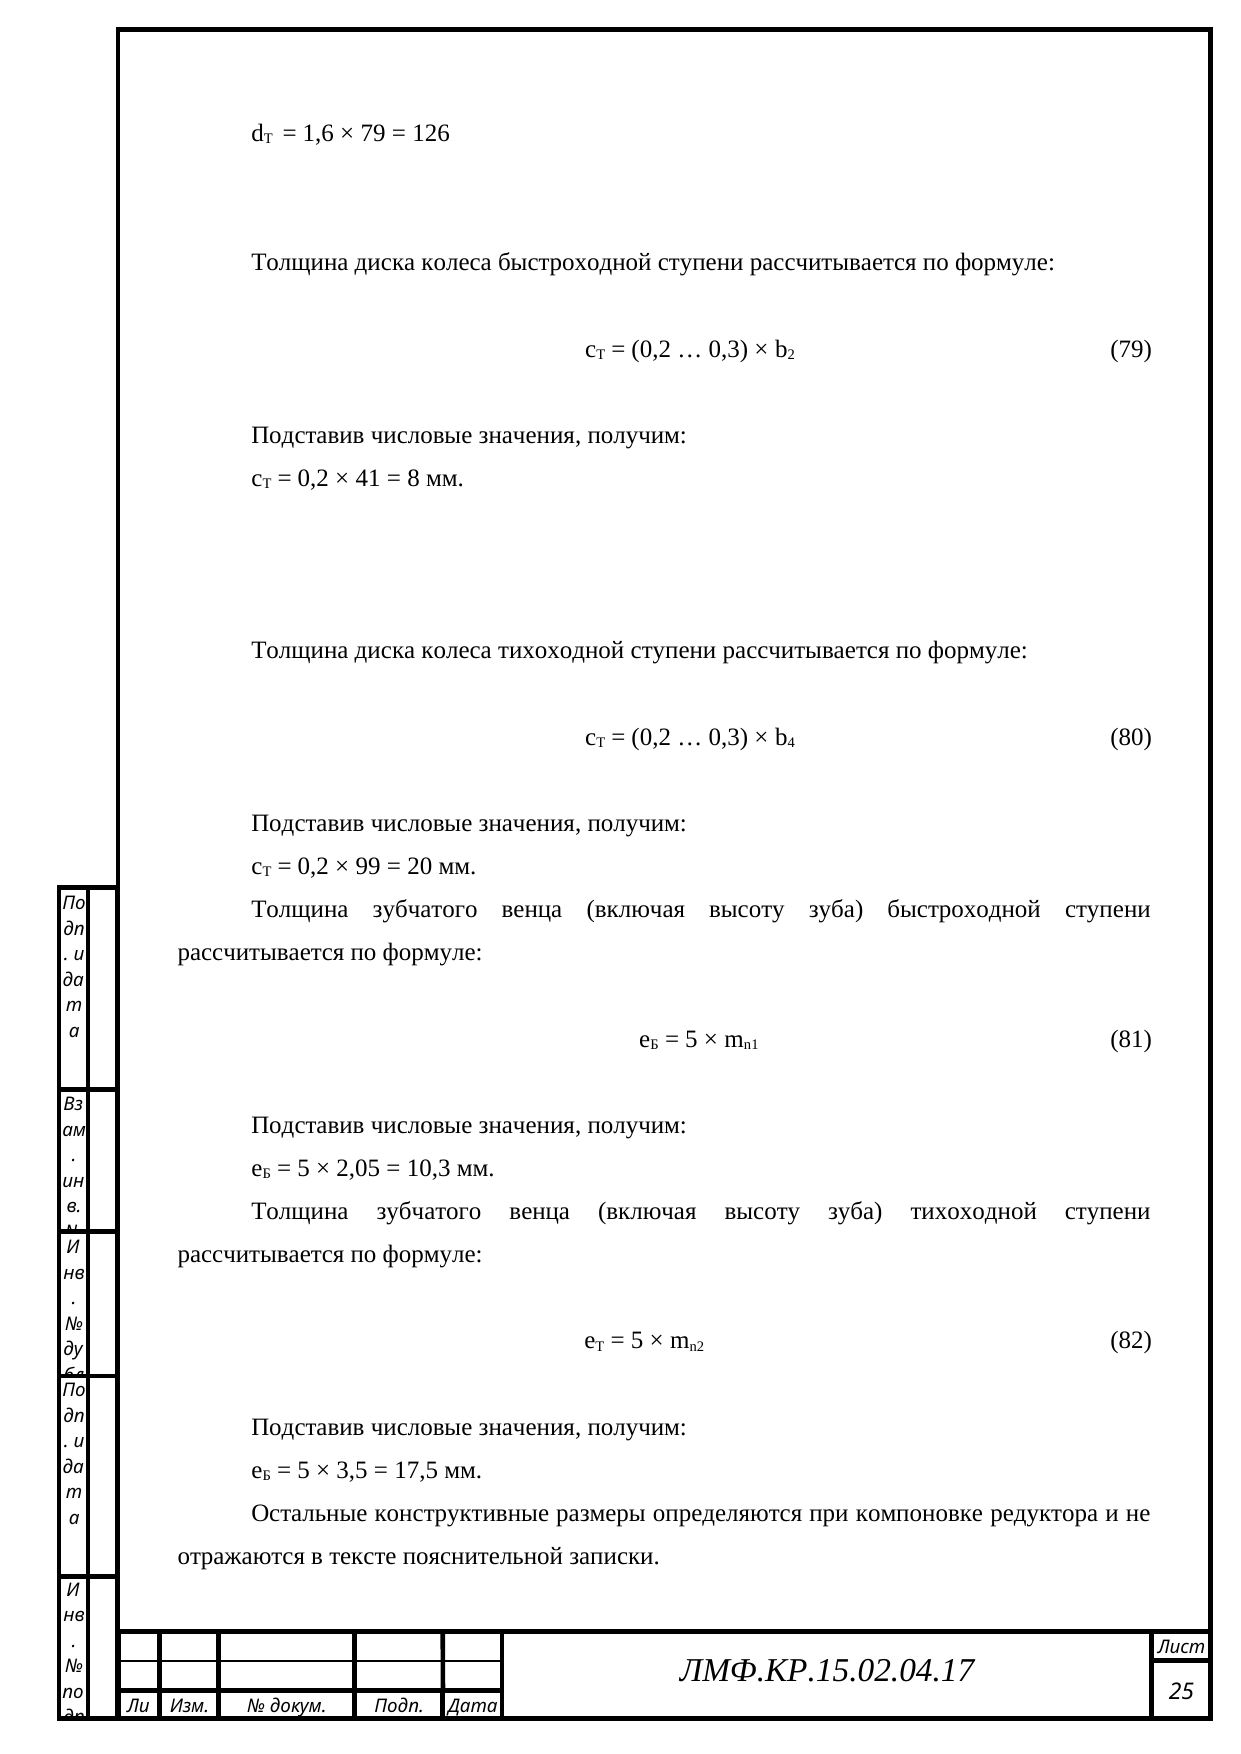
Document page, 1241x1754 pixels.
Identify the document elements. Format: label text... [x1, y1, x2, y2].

text Толщина зубчатого венца (включая высоту зуба) тихоходной ступени рассчитывается по формуле: [177, 1196, 1152, 1268]
text Остальные конструктивные размеры определяются при компоновке редуктора и не отражаются в тексте пояснительной записки. [177, 1498, 1152, 1570]
text сТ = 0,2 × 99 = 20 мм. [177, 851, 1152, 880]
text Подставив числовые значения, получим: [177, 808, 1152, 837]
text еБ = 5 × 2,05 = 10,3 мм. [177, 1153, 1152, 1182]
text еТ = 5 × mn2 (82) [177, 1326, 1152, 1354]
text Подставив числовые значения, получим: [177, 1110, 1152, 1139]
text еБ = 5 × 3,5 = 17,5 мм. [177, 1455, 1152, 1484]
text еБ = 5 × mn1 (81) [177, 1024, 1152, 1052]
text dT = 1,6 × 79 = 126 [177, 118, 1152, 147]
text Толщина диска колеса тихоходной ступени рассчитывается по формуле: [177, 636, 1152, 664]
text сТ = 0,2 × 41 = 8 мм. [177, 463, 1152, 492]
text Подставив числовые значения, получим: [177, 1412, 1152, 1441]
text Толщина диска колеса быстроходной ступени рассчитывается по формуле: [177, 247, 1152, 276]
text Подставив числовые значения, получим: [177, 420, 1152, 449]
text сT = (0,2 … 0,3) × b4 (80) [177, 722, 1152, 751]
text Толщина зубчатого венца (включая высоту зуба) быстроходной ступени рассчитывается по формуле: [177, 894, 1152, 966]
text сT = (0,2 … 0,3) × b2 (79) [177, 334, 1152, 362]
